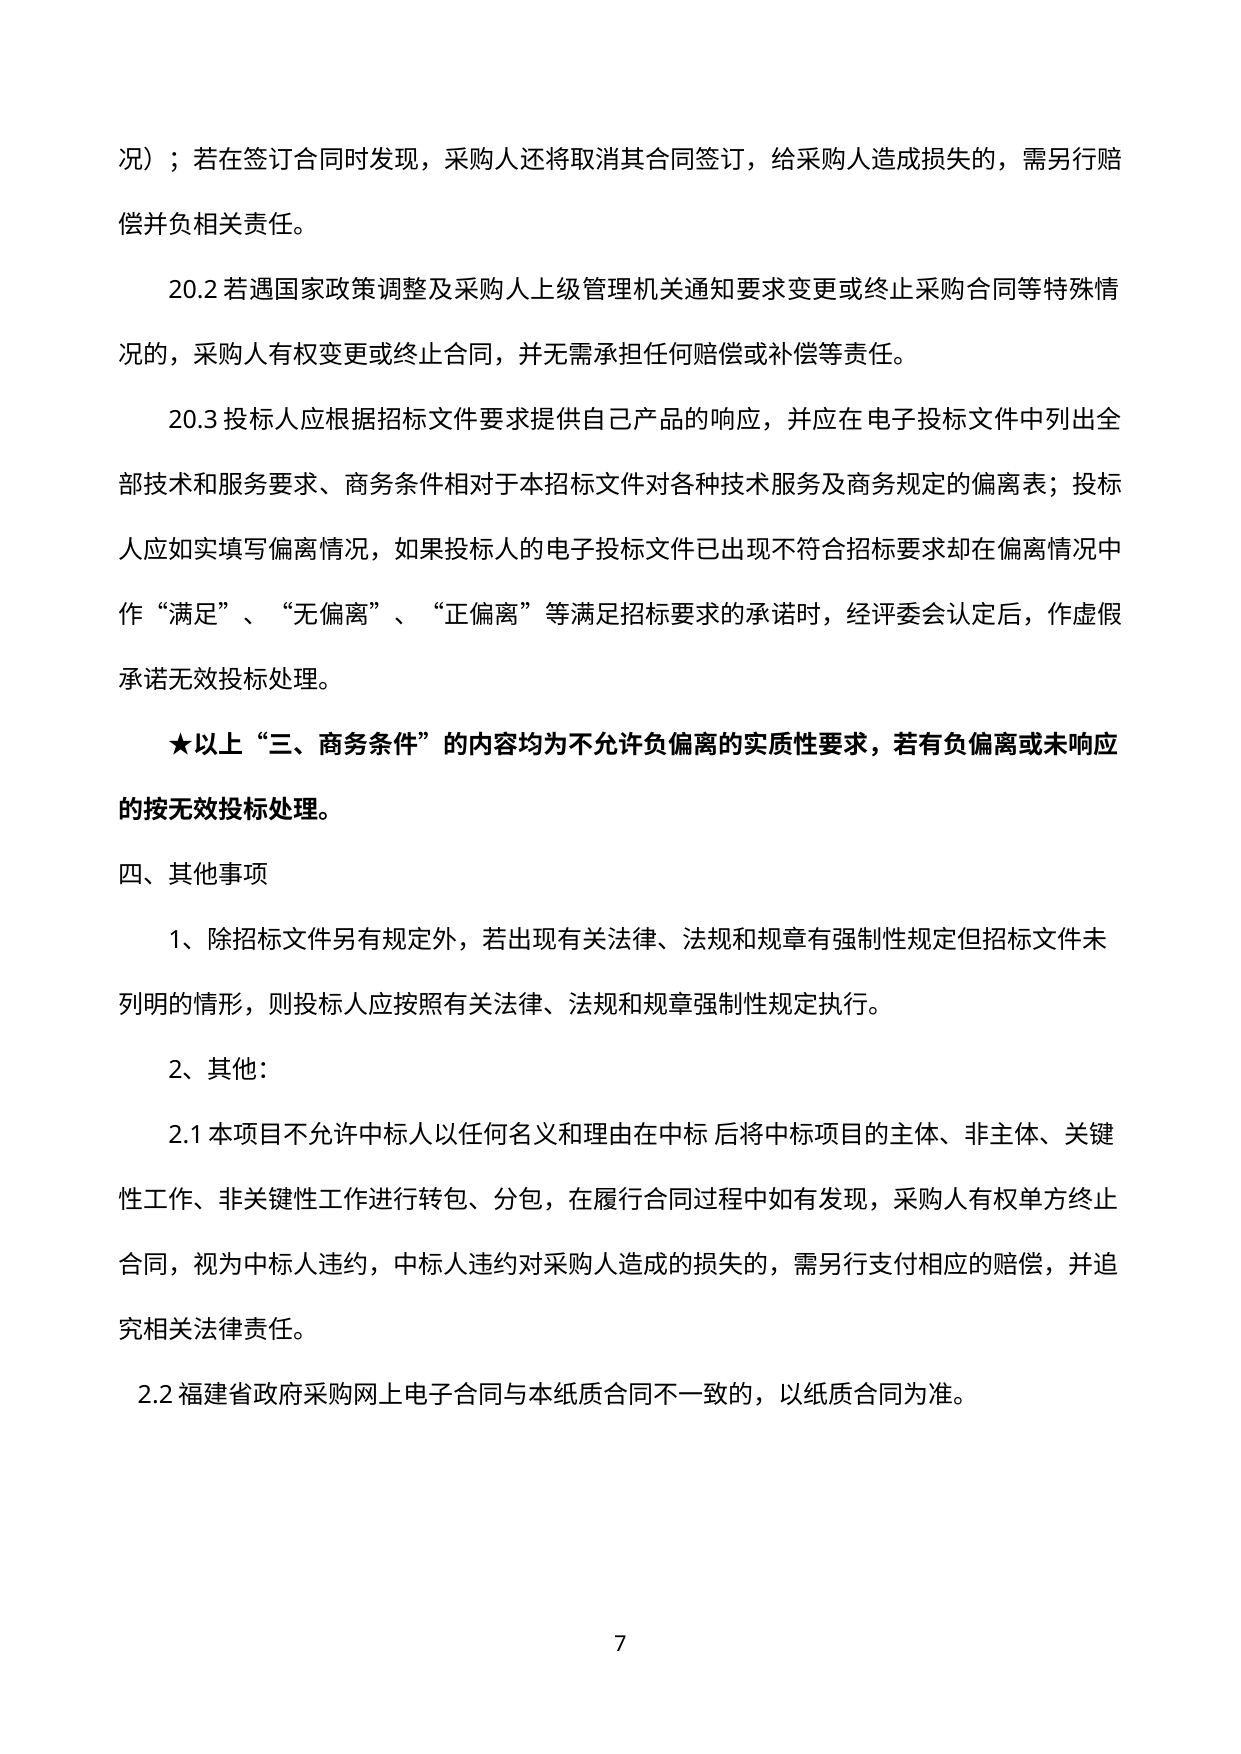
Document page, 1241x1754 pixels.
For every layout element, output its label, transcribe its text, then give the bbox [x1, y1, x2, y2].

text 2.2福建省政府采购网上电子合同与本纸质合同不一致的，以纸质合同为准。 [118, 1360, 1122, 1425]
text 四、其他事项 [118, 840, 1122, 905]
text 20.2若遇国家政策调整及采购人上级管理机关通知要求变更或终止采购合同等特殊情况的，采购人有权变更或终止合同，并无需承担任何赔偿或补偿等责任。 [118, 255, 1122, 385]
text ★以上“三、商务条件”的内容均为不允许负偏离的实质性要求，若有负偏离或未响应的按无效投标处理。 [118, 710, 1122, 840]
text 20.3投标人应根据招标文件要求提供自己产品的响应，并应在电子投标文件中列出全部技术和服务要求、商务条件相对于本招标文件对各种技术服务及商务规定的偏离表；投标人应如实填写偏离情况，如果投标人的电子投标文件已出现不符合招标要求却在偏离情况中作“满足”、“无偏离”、“正偏离”等满足招标要求的承诺时，经评委会认定后，作虚假承诺无效投标处理。 [118, 385, 1122, 710]
text 2.1本项目不允许中标人以任何名义和理由在中标 后将中标项目的主体、非主体、关键性工作、非关键性工作进行转包、分包，在履行合同过程中如有发现，采购人有权单方终止合同，视为中标人违约，中标人违约对采购人造成的损失的，需另行支付相应的赔偿，并追究相关法律责任。 [118, 1100, 1122, 1360]
text 2、其他： [118, 1035, 1122, 1100]
text 1、除招标文件另有规定外，若出现有关法律、法规和规章有强制性规定但招标文件未列明的情形，则投标人应按照有关法律、法规和规章强制性规定执行。 [118, 905, 1122, 1035]
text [118, 125, 1122, 255]
